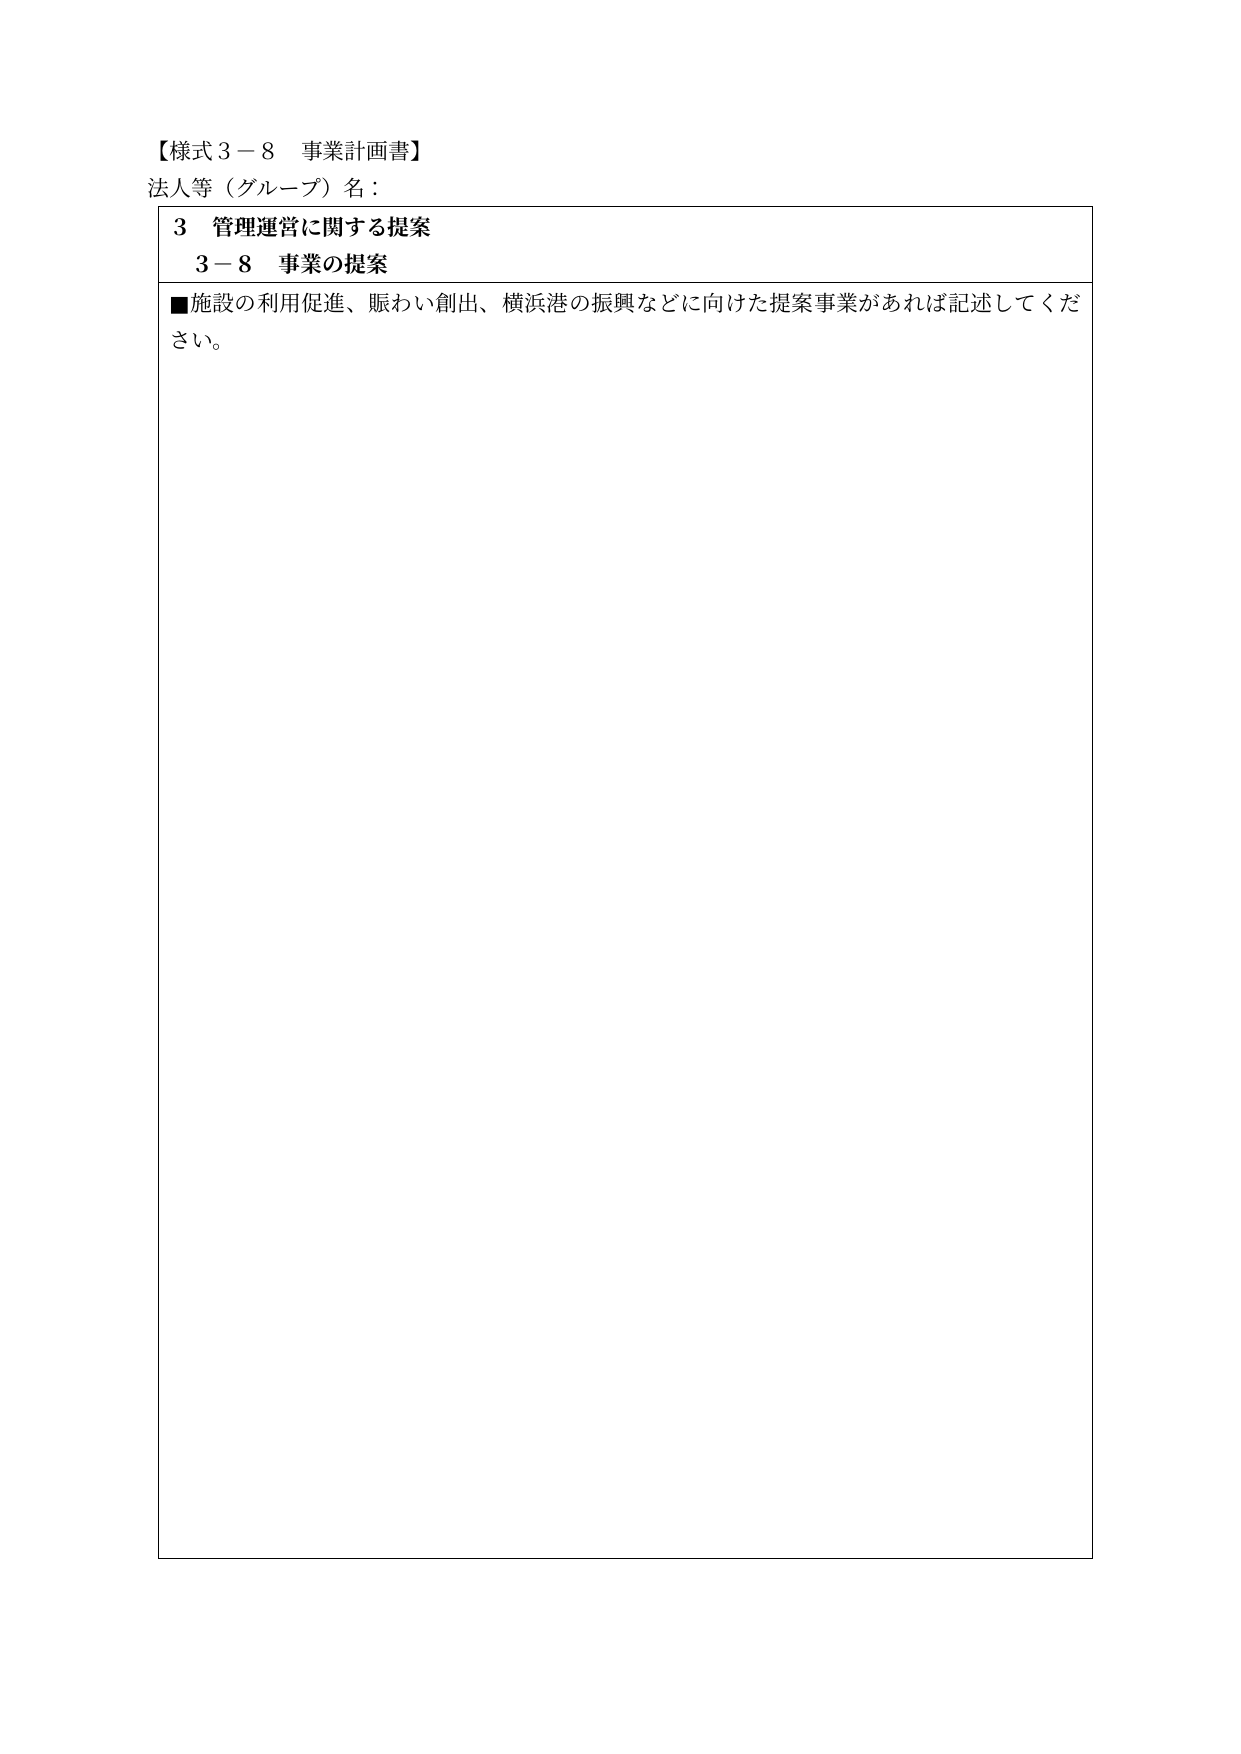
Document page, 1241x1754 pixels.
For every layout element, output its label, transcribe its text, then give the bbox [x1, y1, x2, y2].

text 法人等（グループ）名： [148, 168, 1092, 206]
table_cell ■施設の利用促進、賑わい創出、横浜港の振興などに向けた提案事業があれば記述してください。 [159, 283, 1092, 1558]
table_header ３ 管理運営に関する提案 ３－８ 事業の提案 [159, 207, 1092, 282]
text 【様式３－８ 事業計画書】 [148, 131, 1092, 168]
